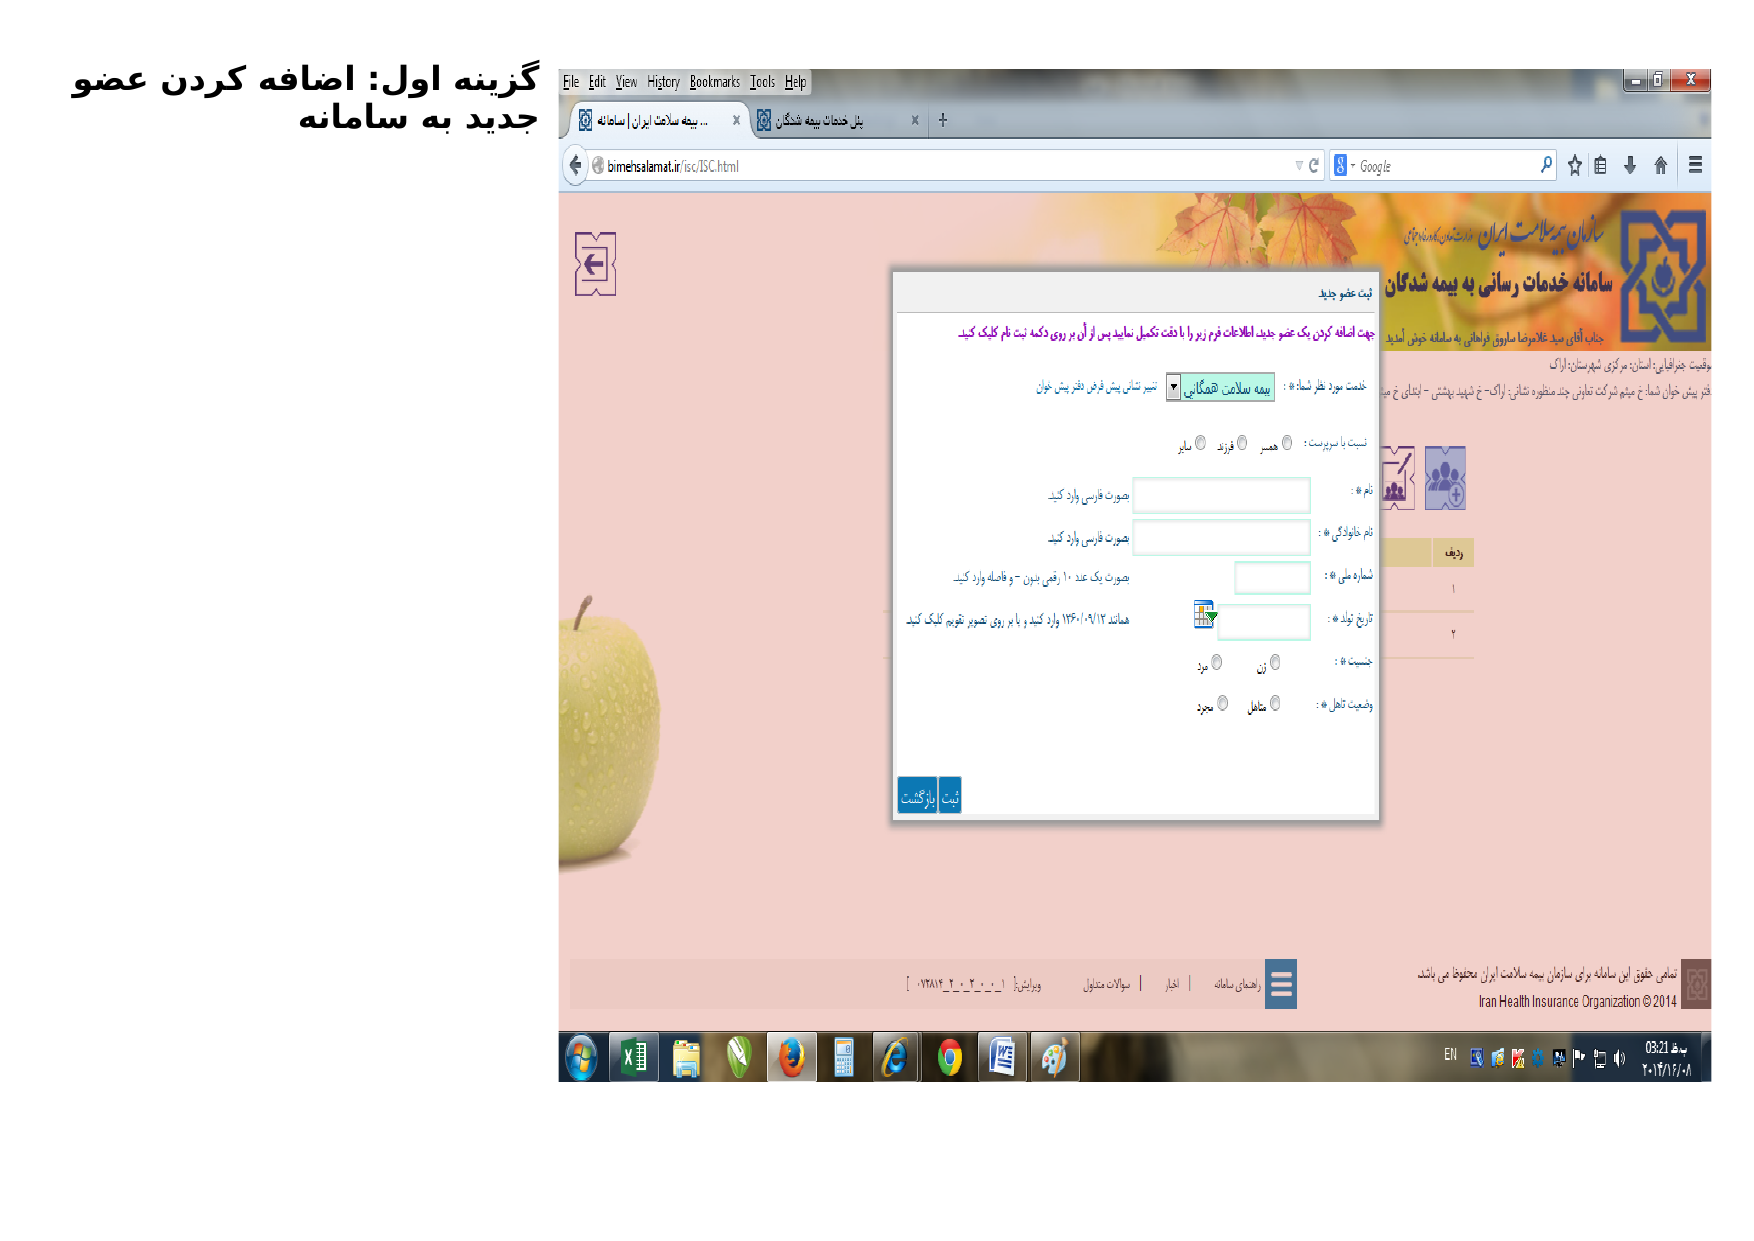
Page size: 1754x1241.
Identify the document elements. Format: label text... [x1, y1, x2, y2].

list گزینه اول: اضافه کردن عضو جدید به سامانه [59, 59, 1695, 137]
picture [558, 69, 1711, 1082]
